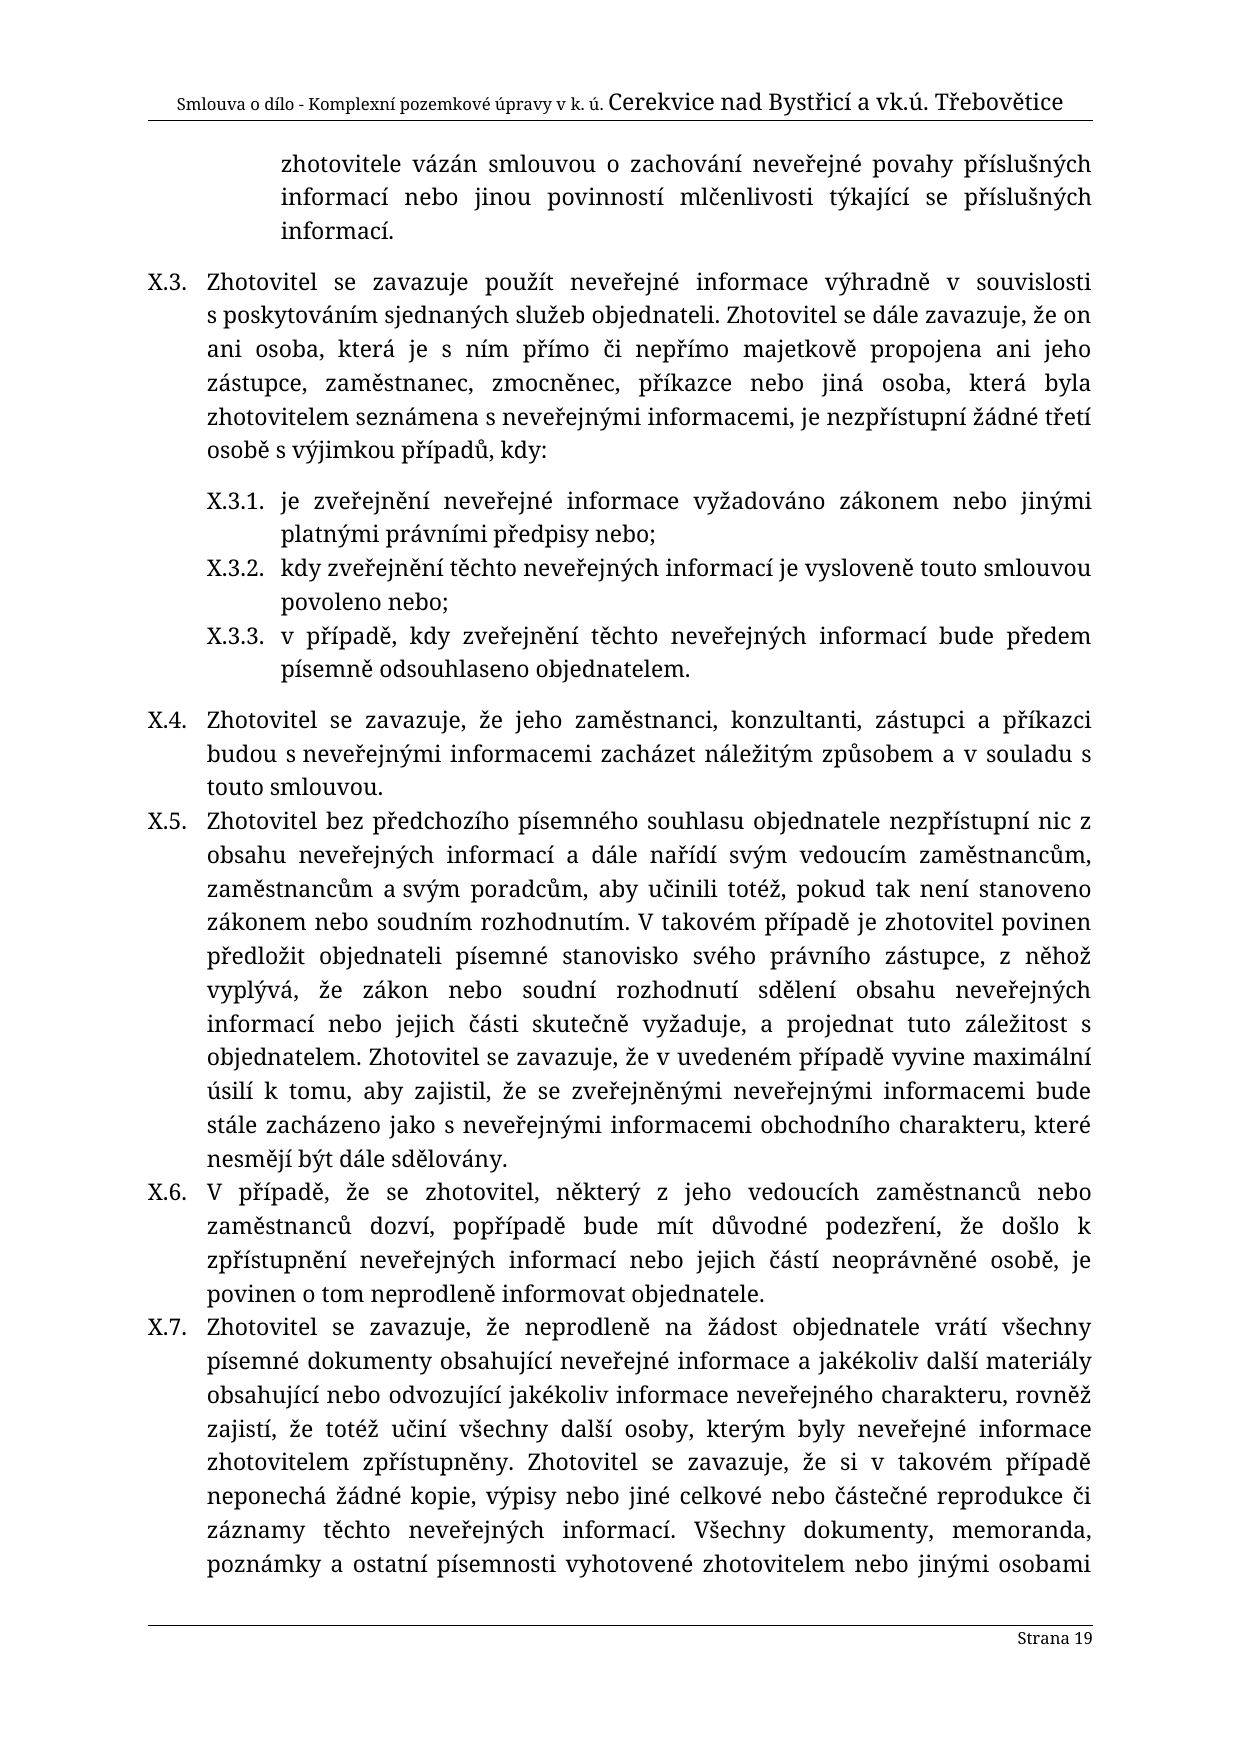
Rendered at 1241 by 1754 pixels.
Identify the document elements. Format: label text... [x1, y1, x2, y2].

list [148, 1311, 1093, 1579]
list Zhotovitel se zavazuje, že jeho zaměstnanci, konzultanti, zástupci a příkazci budou s neveřejnými informacemi zacházet náležitým způsobem a v souladu s touto smlouvou. [148, 704, 1093, 803]
text je zveřejnění neveřejné informace vyžadováno zákonem nebo jinými platnými právními předpisy nebo; [207, 485, 1093, 550]
text kdy zveřejnění těchto neveřejných informací je vysloveně touto smlouvou povoleno nebo; [207, 552, 1093, 617]
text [207, 148, 1093, 246]
list Zhotovitel bez předchozího písemného souhlasu objednatele nezpřístupní nic z obsahu neveřejných informací a dále nařídí svým vedoucím zaměstnancům, zaměstnancům a svým poradcům, aby učinili totéž, pokud tak není stanoveno zákonem nebo soudním rozhodnutím. V takovém případě je zhotovitel povinen předložit objednateli písemné stanovisko svého právního zástupce, z něhož vyplývá, že zákon nebo soudní rozhodnutí sdělení obsahu neveřejných informací nebo jejich části skutečně vyžaduje, a projednat tuto záležitost s objednatelem. Zhotovitel se zavazuje, že v uvedeném případě vyvine maximální úsilí k tomu, aby zajistil, že se zveřejněnými neveřejnými informacemi bude stále zacházeno jako s neveřejnými informacemi obchodního charakteru, které nesmějí být dále sdělovány. [148, 805, 1093, 1174]
list V případě, že se zhotovitel, některý z jeho vedoucích zaměstnanců nebo zaměstnanců dozví, popřípadě bude mít důvodné podezření, že došlo k zpřístupnění neveřejných informací nebo jejich částí neoprávněné osobě, je povinen o tom neprodleně informovat objednatele. [148, 1176, 1093, 1309]
text v případě, kdy zveřejnění těchto neveřejných informací bude předem písemně odsouhlaseno objednatelem. [207, 620, 1093, 685]
list Zhotovitel se zavazuje použít neveřejné informace výhradně v souvislosti s poskytováním sjednaných služeb objednateli. Zhotovitel se dále zavazuje, že on ani osoba, která je s ním přímo či nepřímo majetkově propojena ani jeho zástupce, zaměstnanec, zmocněnec, příkazce nebo jiná osoba, která byla zhotovitelem seznámena s neveřejnými informacemi, je nezpřístupní žádné třetí osobě s výjimkou případů, kdy: [148, 266, 1093, 466]
